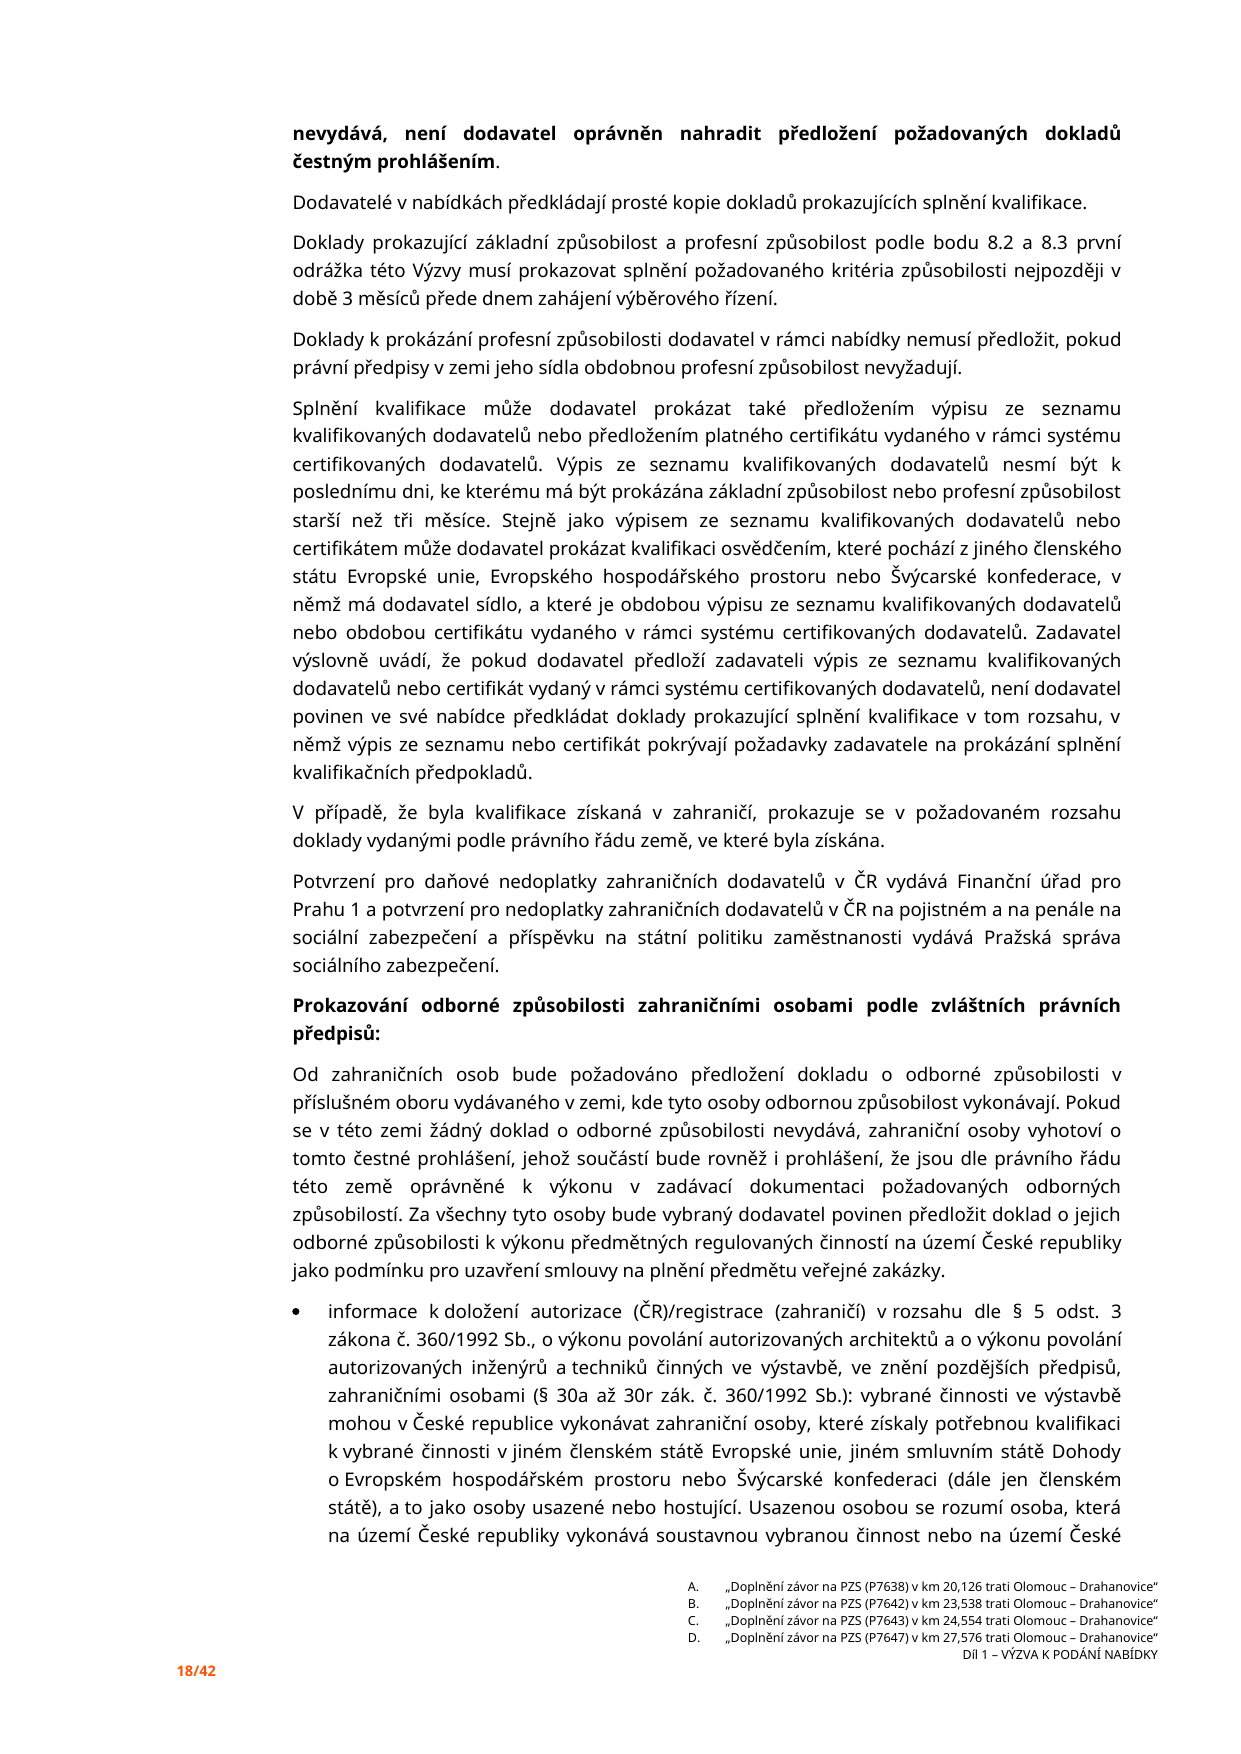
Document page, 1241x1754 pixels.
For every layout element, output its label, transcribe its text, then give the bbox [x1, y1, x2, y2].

text Prokazování odborné způsobilosti zahraničními osobami podle zvláštních právních předpisů: [292, 993, 1122, 1046]
text V případě, že byla kvalifikace získaná v zahraničí, prokazuje se v požadovaném rozsahu doklady vydanými podle právního řádu země, ve které byla získána. [292, 799, 1122, 853]
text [292, 121, 1122, 174]
text Dodavatelé v nabídkách předkládají prosté kopie dokladů prokazujících splnění kvalifikace. [292, 189, 1122, 215]
text Splnění kvalifikace může dodavatel prokázat také předložením výpisu ze seznamu kvalifikovaných dodavatelů nebo předložením platného certifikátu vydaného v rámci systému certifikovaných dodavatelů. Výpis ze seznamu kvalifikovaných dodavatelů nesmí být k poslednímu dni, ke kterému má být prokázána základní způsobilost nebo profesní způsobilost starší než tři měsíce. Stejně jako výpisem ze seznamu kvalifikovaných dodavatelů nebo certifikátem může dodavatel prokázat kvalifikaci osvědčením, které pochází z jiného členského státu Evropské unie, Evropského hospodářského prostoru nebo Švýcarské konfederace, v němž má dodavatel sídlo, a které je obdobou výpisu ze seznamu kvalifikovaných dodavatelů nebo obdobou certifikátu vydaného v rámci systému certifikovaných dodavatelů. Zadavatel výslovně uvádí, že pokud dodavatel předloží zadavateli výpis ze seznamu kvalifikovaných dodavatelů nebo certifikát vydaný v rámci systému certifikovaných dodavatelů, není dodavatel povinen ve své nabídce předkládat doklady prokazující splnění kvalifikace v tom rozsahu, v němž výpis ze seznamu nebo certifikát pokrývají požadavky zadavatele na prokázání splnění kvalifikačních předpokladů. [292, 395, 1122, 784]
text Potvrzení pro daňové nedoplatky zahraničních dodavatelů v ČR vydává Finanční úřad pro Prahu 1 a potvrzení pro nedoplatky zahraničních dodavatelů v ČR na pojistném a na penále na sociální zabezpečení a příspěvku na státní politiku zaměstnanosti vydává Pražská správa sociálního zabezpečení. [292, 868, 1122, 978]
text Od zahraničních osob bude požadováno předložení dokladu o odborné způsobilosti v příslušném oboru vydávaného v zemi, kde tyto osoby odbornou způsobilost vykonávají. Pokud se v této zemi žádný doklad o odborné způsobilosti nevydává, zahraniční osoby vyhotoví o tomto čestné prohlášení, jehož součástí bude rovněž i prohlášení, že jsou dle právního řádu této země oprávněné k výkonu v zadávací dokumentaci požadovaných odborných způsobilostí. Za všechny tyto osoby bude vybraný dodavatel povinen předložit doklad o jejich odborné způsobilosti k výkonu předmětných regulovaných činností na území České republiky jako podmínku pro uzavření smlouvy na plnění předmětu veřejné zakázky. [292, 1061, 1122, 1283]
text Doklady k prokázání profesní způsobilosti dodavatel v rámci nabídky nemusí předložit, pokud právní předpisy v zemi jeho sídla obdobnou profesní způsobilost nevyžadují. [292, 326, 1122, 380]
text Doklady prokazující základní způsobilost a profesní způsobilost podle bodu 8.2 a 8.3 první odrážka této Výzvy musí prokazovat splnění požadovaného kritéria způsobilosti nejpozději v době 3 měsíců přede dnem zahájení výběrového řízení. [292, 230, 1122, 311]
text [292, 1298, 1122, 1548]
